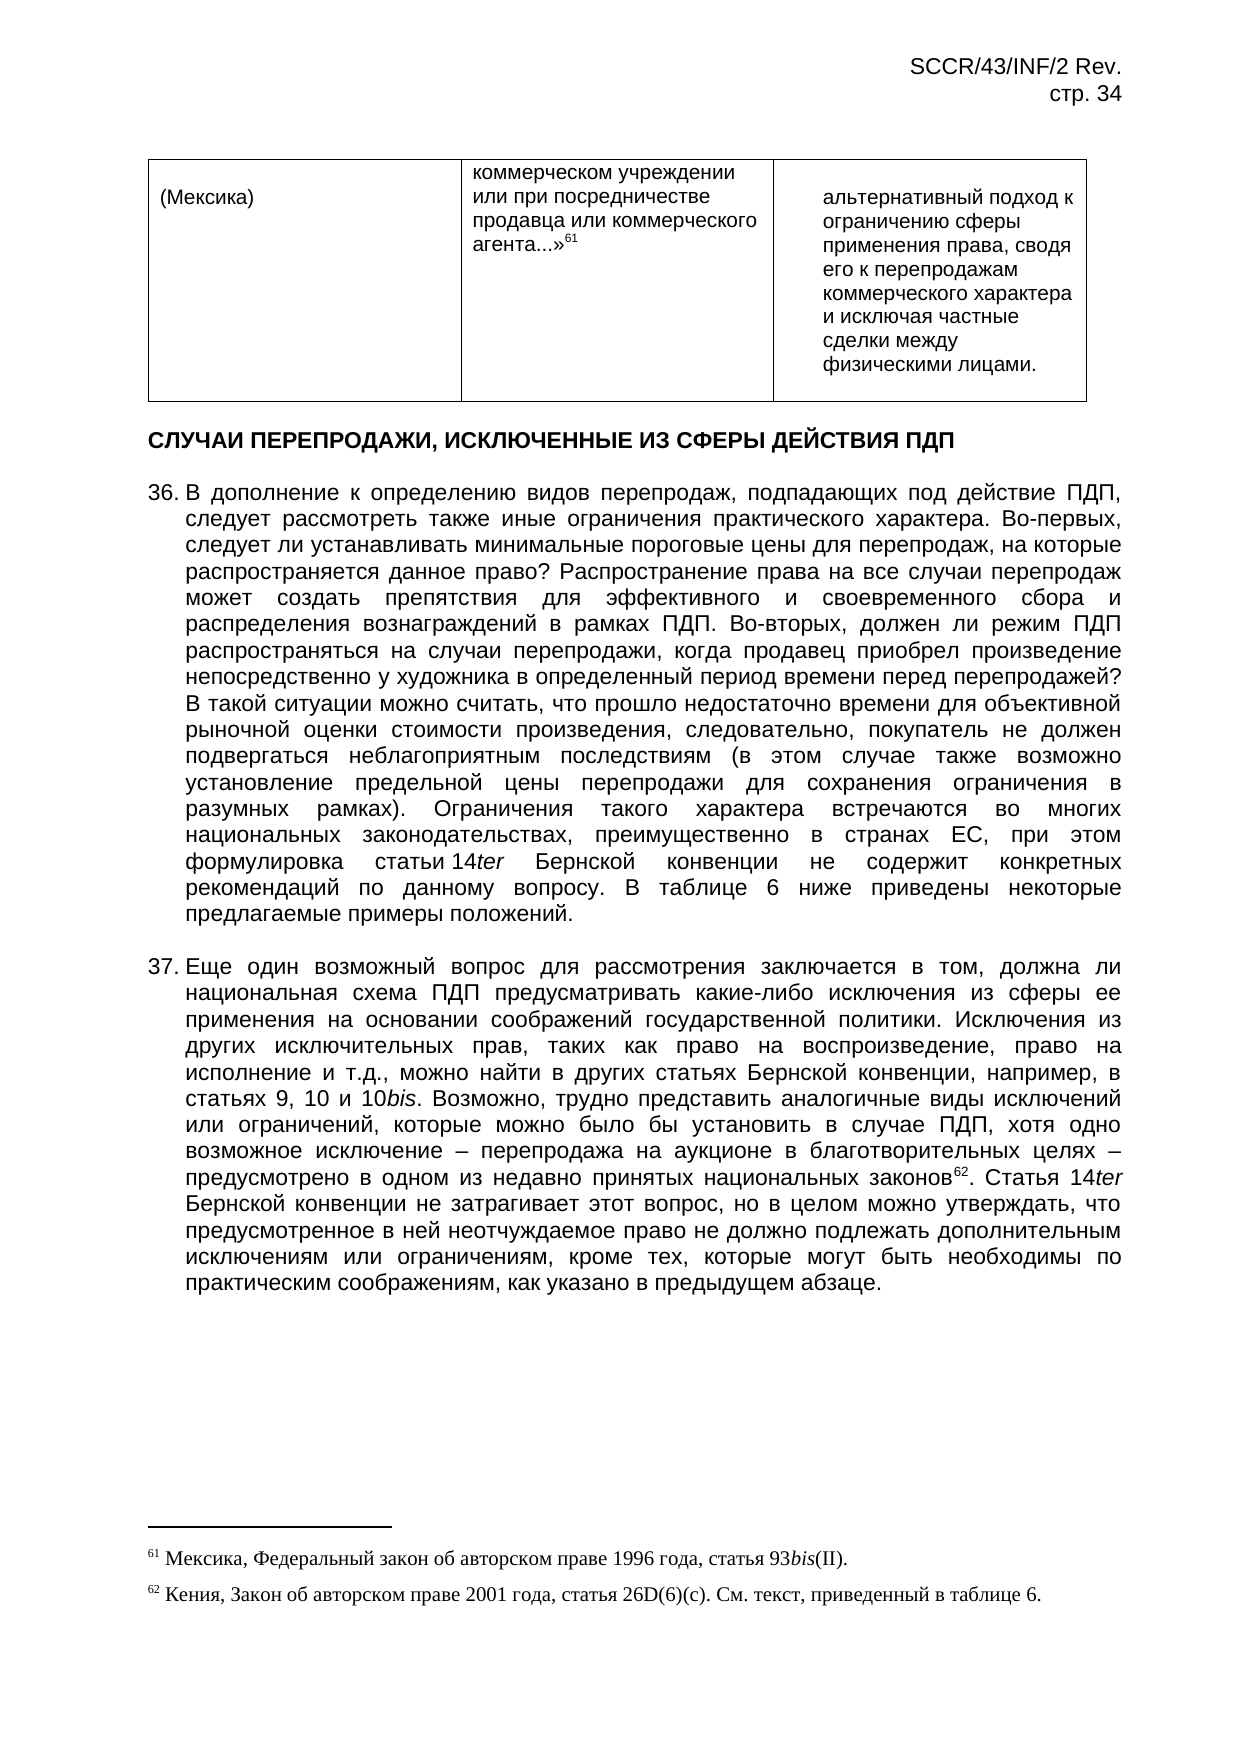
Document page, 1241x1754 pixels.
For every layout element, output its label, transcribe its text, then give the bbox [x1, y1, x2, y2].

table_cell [462, 160, 773, 401]
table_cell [149, 160, 461, 401]
list В дополнение к определению видов перепродаж, подпадающих под действие ПДП, следует рассмотреть также иные ограничения практического характера. Во-первых, следует ли устанавливать минимальные пороговые цены для перепродаж, на которые распространяется данное право? Распространение права на все случаи перепродаж может создать препятствия для эффективного и своевременного сбора и распределения вознаграждений в рамках ПДП. Во-вторых, должен ли режим ПДП распространяться на случаи перепродажи, когда продавец приобрел произведение непосредственно у художника в определенный период времени перед перепродажей? В такой ситуации можно считать, что прошло недостаточно времени для объективной рыночной оценки стоимости произведения, следовательно, покупатель не должен подвергаться неблагоприятным последствиям (в этом случае также возможно установление предельной цены перепродажи для сохранения ограничения в разумных рамках). Ограничения такого характера встречаются во многих национальных законодательствах, преимущественно в странах ЕС, при этом формулировка статьи 14ter Бернской конвенции не содержит конкретных рекомендаций по данному вопросу. В таблице 6 ниже приведены некоторые предлагаемые примеры положений. [148, 479, 1122, 927]
list Еще один возможный вопрос для рассмотрения заключается в том, должна ли национальная схема ПДП предусматривать какие-либо исключения из сферы ее применения на основании соображений государственной политики. Исключения из других исключительных прав, таких как право на воспроизведение, право на исполнение и т.д., можно найти в других статьях Бернской конвенции, например, в статьях 9, 10 и 10bis. Возможно, трудно представить аналогичные виды исключений или ограничений, которые можно было бы установить в случае ПДП, хотя одно возможное исключение – перепродажа на аукционе в благотворительных целях – предусмотрено в одном из недавно принятых национальных законов. Статья 14ter Бернской конвенции не затрагивает этот вопрос, но в целом можно утверждать, что предусмотренное в ней неотчуждаемое право не должно подлежать дополнительным исключениям или ограничениям, кроме тех, которые могут быть необходимы по практическим соображениям, как указано в предыдущем абзаце. [148, 953, 1122, 1296]
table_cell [774, 160, 1086, 401]
subtitle Cлучаи перепродажи, исключенные из сферы действия ПДП [148, 427, 1122, 454]
